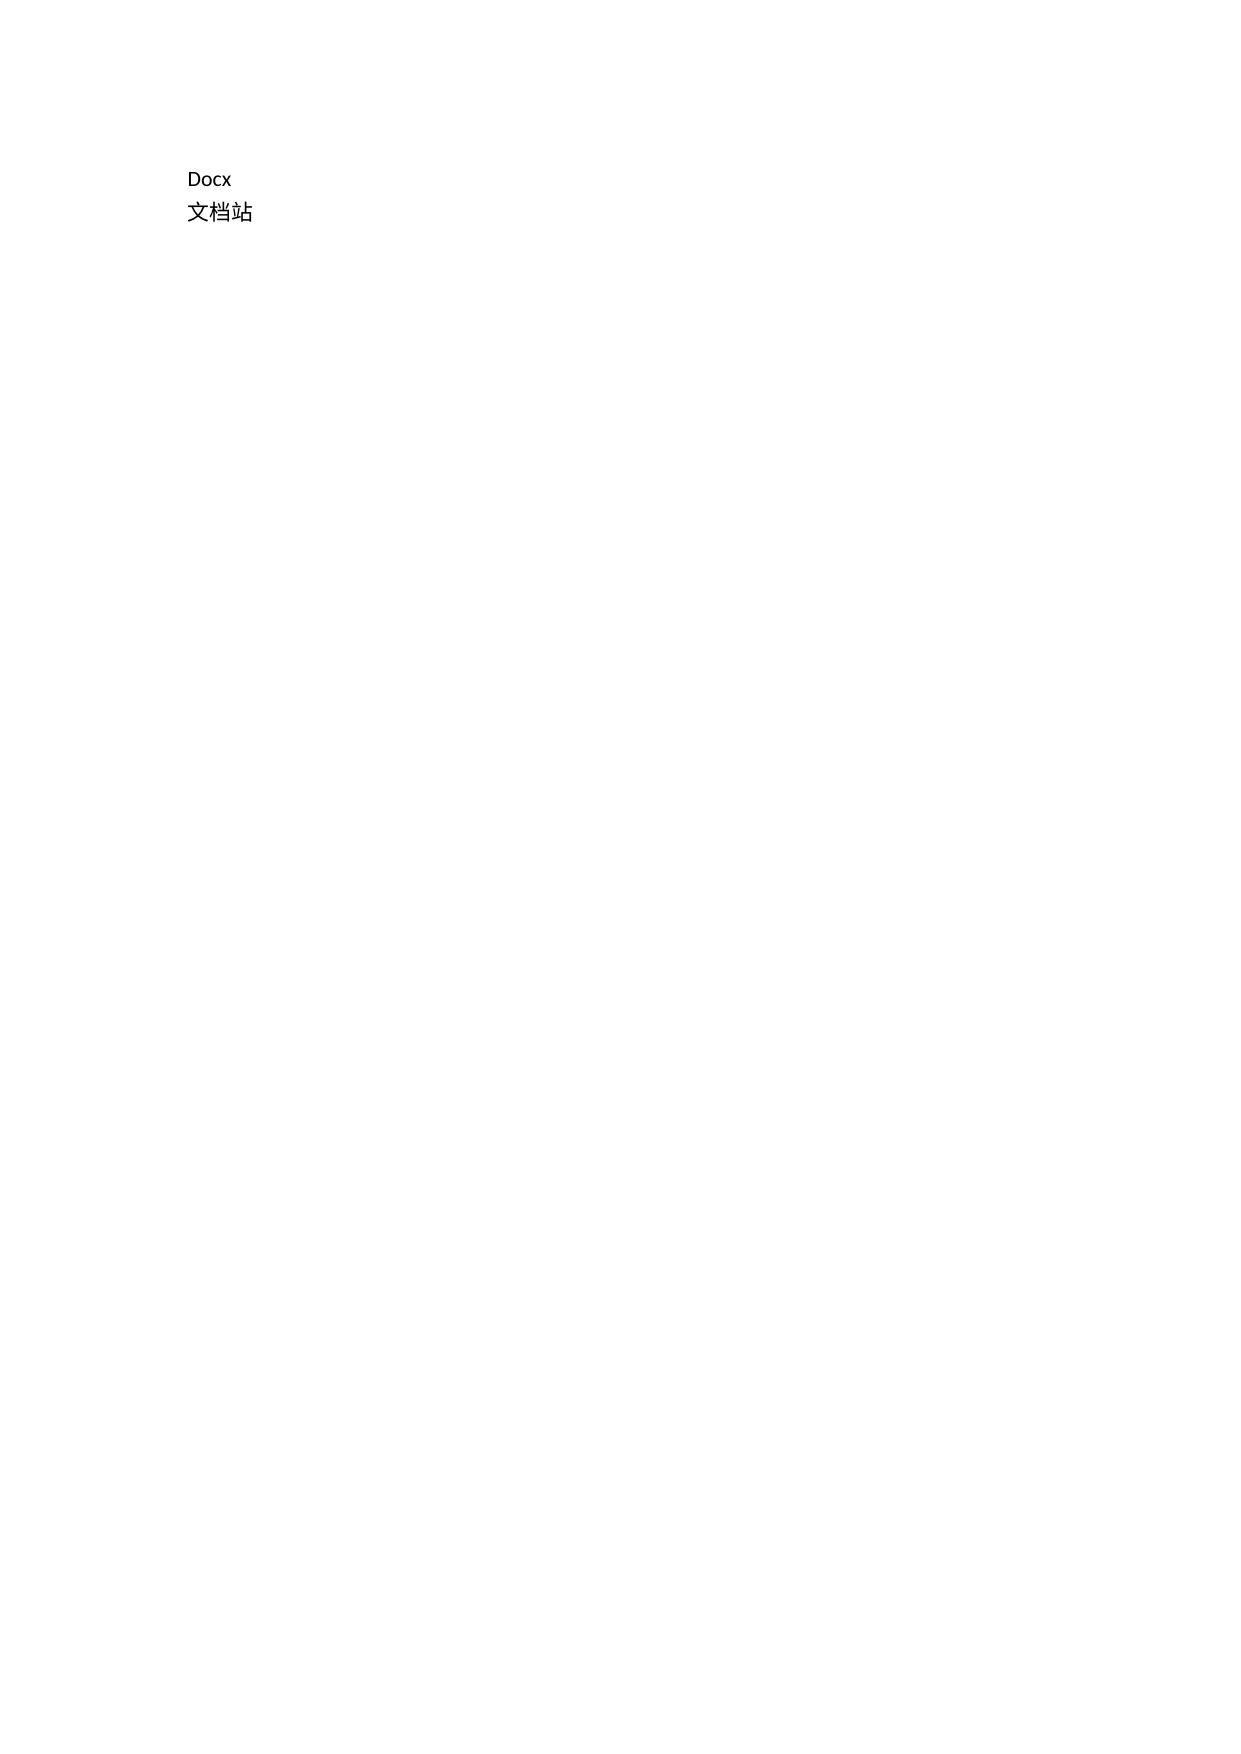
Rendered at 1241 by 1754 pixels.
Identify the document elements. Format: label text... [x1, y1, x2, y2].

text Docx [187, 162, 1053, 194]
text 文档站 [187, 194, 1053, 227]
